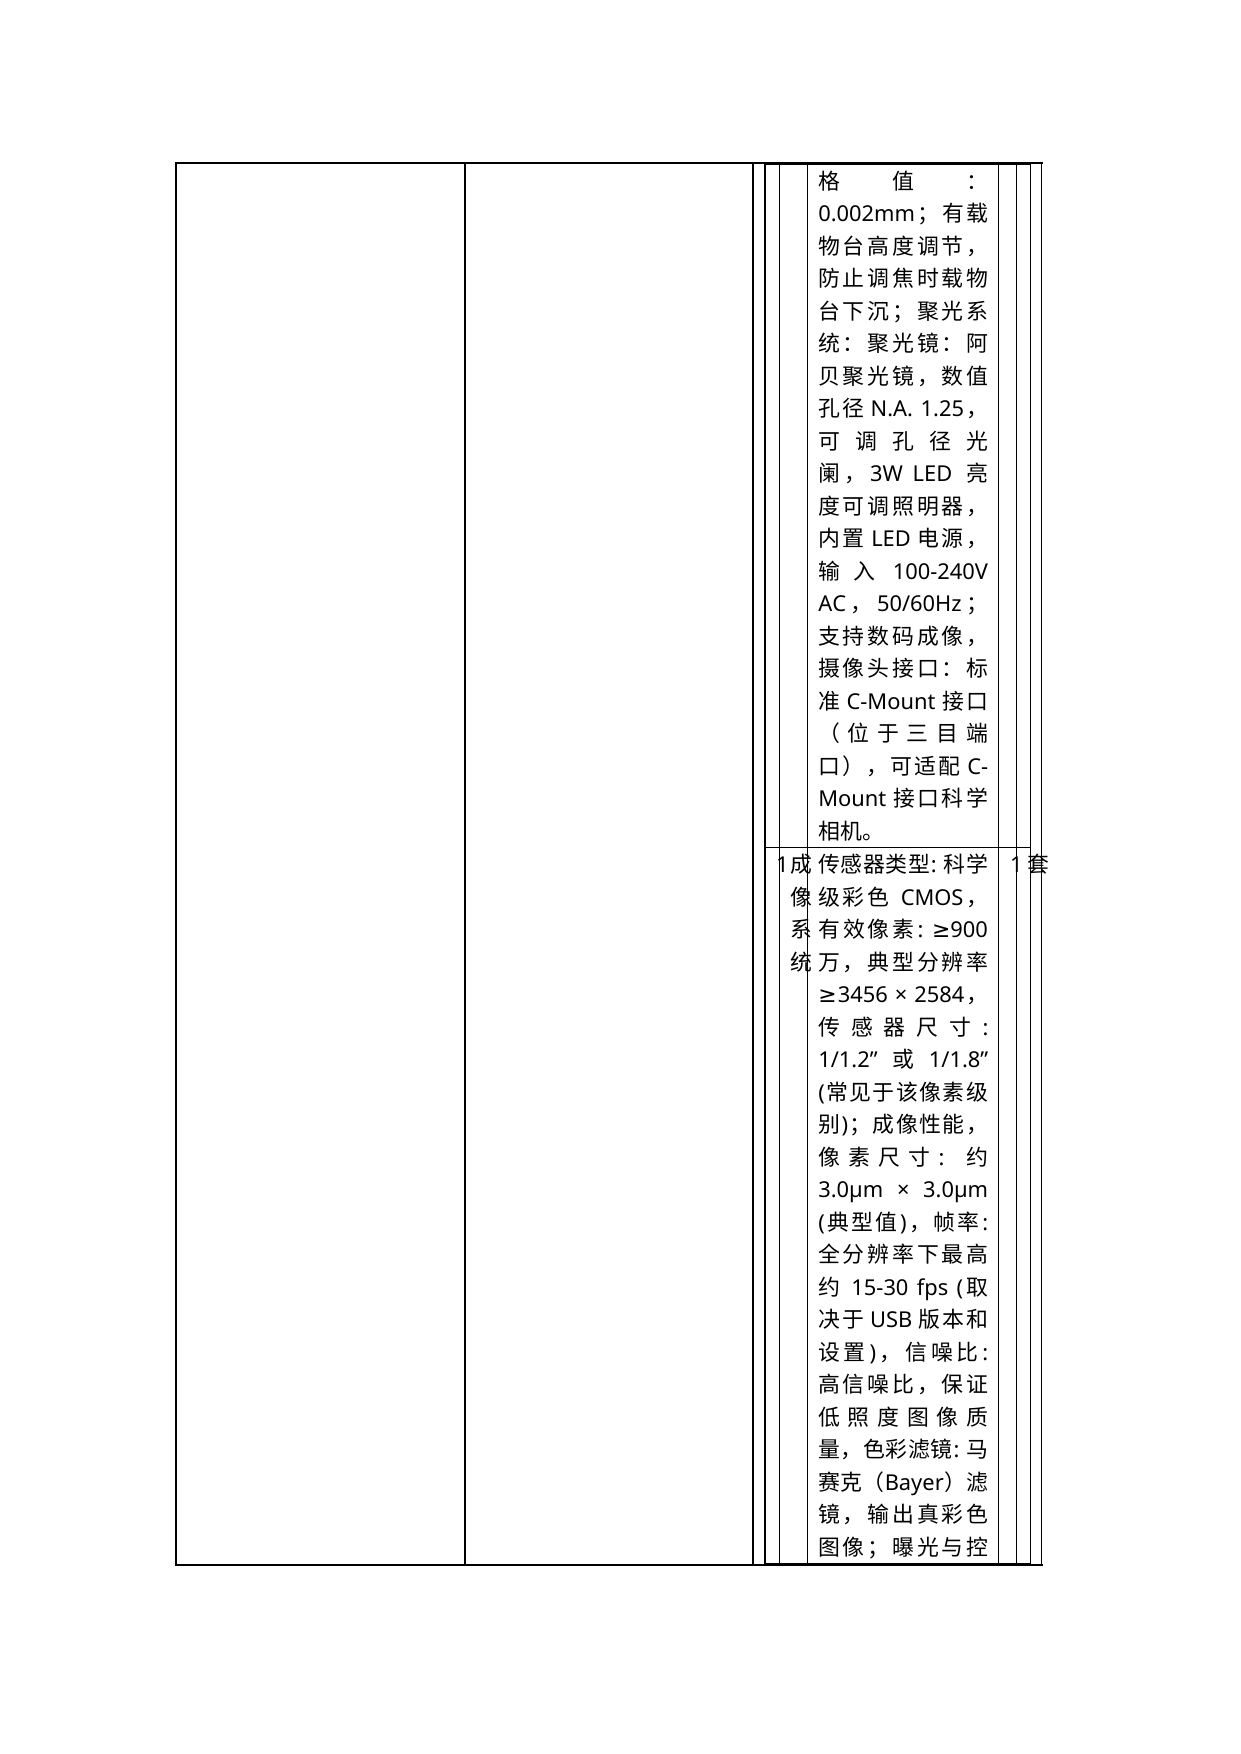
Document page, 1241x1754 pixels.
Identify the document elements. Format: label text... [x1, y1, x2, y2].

table_cell [808, 165, 998, 847]
table_cell [1017, 848, 1030, 1563]
table_cell [1031, 872, 1041, 1564]
table_cell 1 [177, 164, 464, 1564]
table_cell [1017, 165, 1030, 847]
table_cell [999, 848, 1016, 1563]
table_cell [766, 848, 779, 1563]
table_cell [766, 165, 779, 847]
table_cell [466, 164, 752, 1564]
table_cell [1031, 164, 1041, 856]
table_cell [808, 848, 998, 1563]
table_cell [780, 848, 807, 1563]
table_cell [780, 165, 807, 847]
table_cell [754, 164, 764, 1564]
table_cell [999, 165, 1016, 847]
